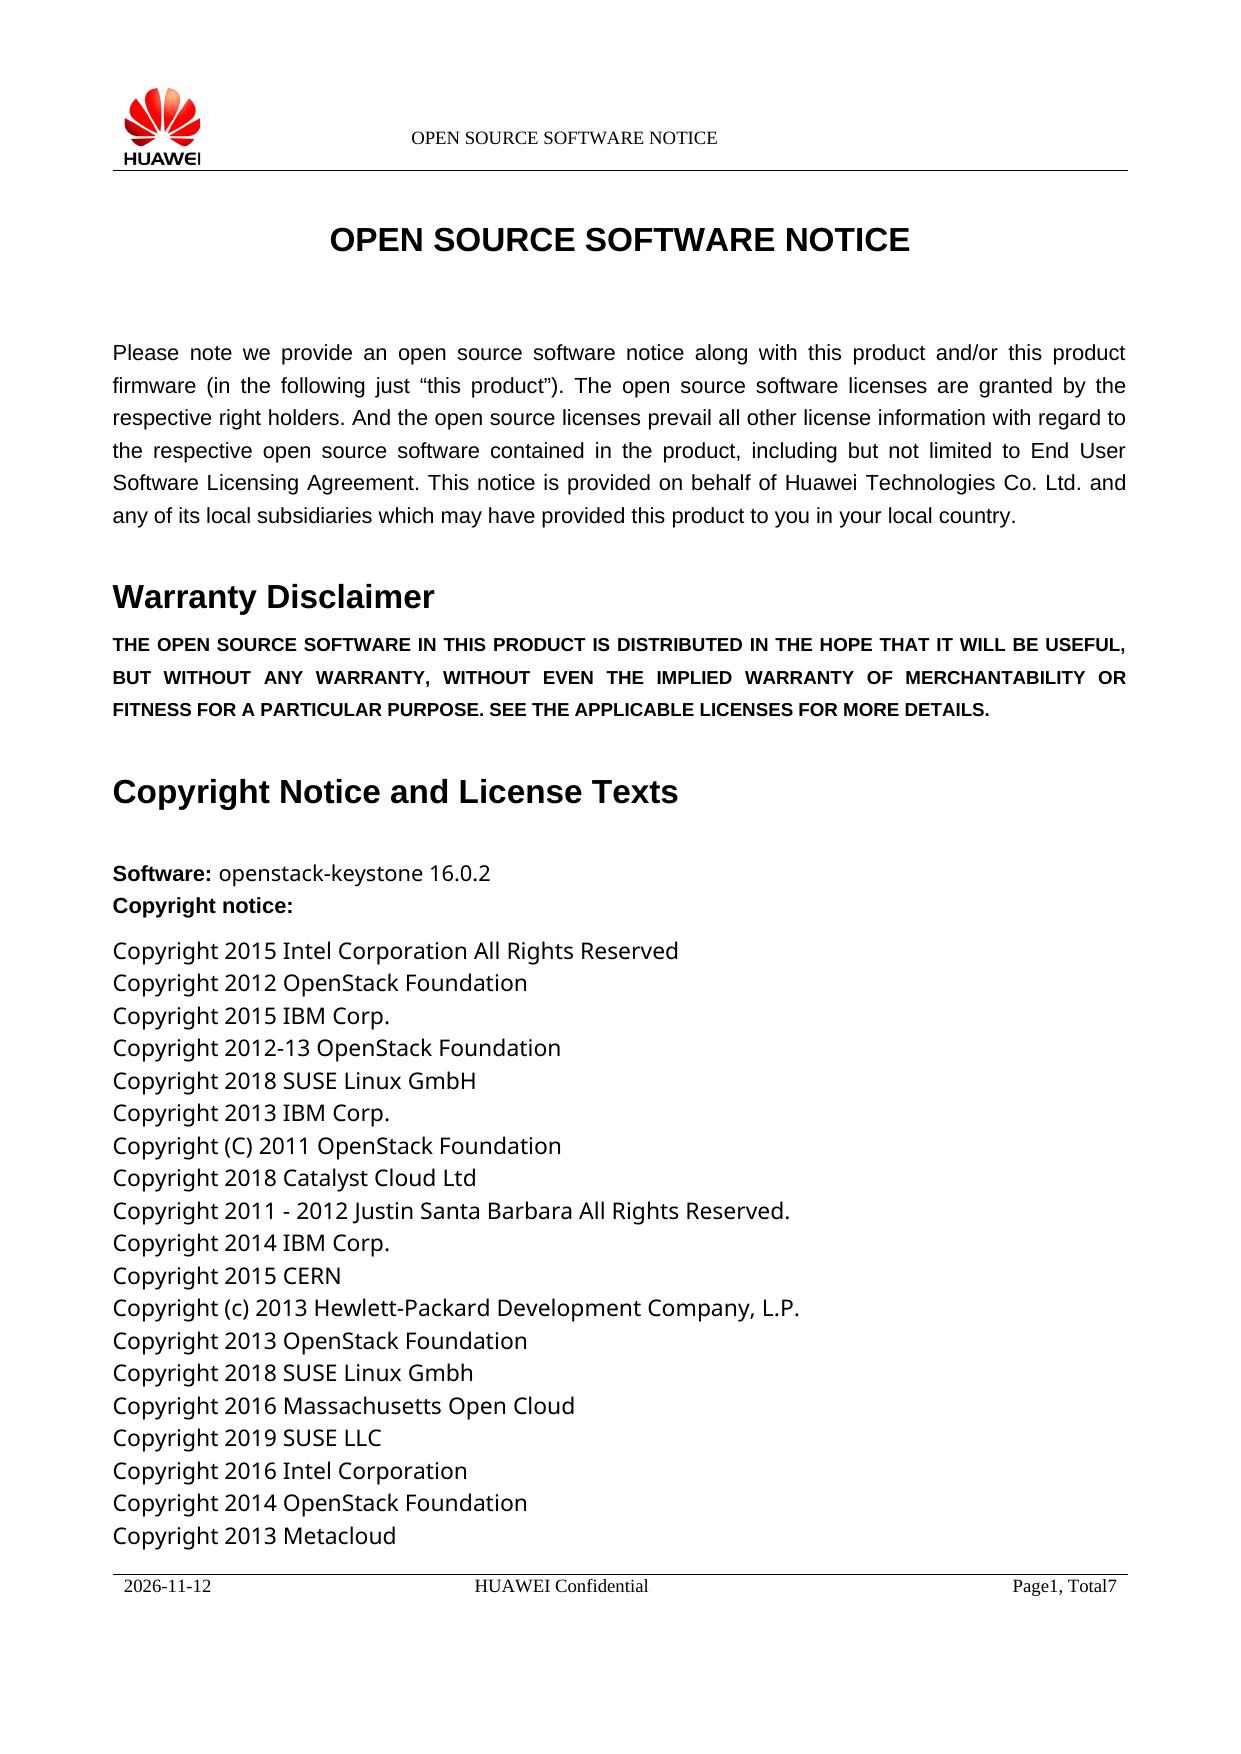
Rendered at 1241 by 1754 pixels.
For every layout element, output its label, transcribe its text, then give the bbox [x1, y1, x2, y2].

text Copyright notice: [112, 889, 1128, 921]
text Copyright Notice and License Texts [112, 759, 1128, 824]
picture [124, 88, 201, 165]
text OPEN SOURCE SOFTWARE NOTICE [112, 206, 1128, 271]
text Please note we provide an open source software notice along with this product and/or this product firmware (in the following just “this product”). The open source software licenses are granted by the respective right holders. And the open source licenses prevail all other license information with regard to the respective open source software contained in the product, including but not limited to End User Software Licensing Agreement. This notice is provided on behalf of Huawei Technologies Co. Ltd. and any of its local subsidiaries which may have provided this product to you in your local country. [112, 336, 1128, 531]
text Warranty Disclaimer [112, 564, 1128, 629]
text The open source software in this product is distributed in the hope that it will be useful, but WITHOUT ANY WARRANTY, without even the implied warranty of MERCHANTABILITY or FITNESS FOR A PARTICULAR PURPOSE. See the applicable licenses for more details. [112, 629, 1128, 726]
title Software: openstack-keystone 16.0.2 [112, 856, 1128, 889]
